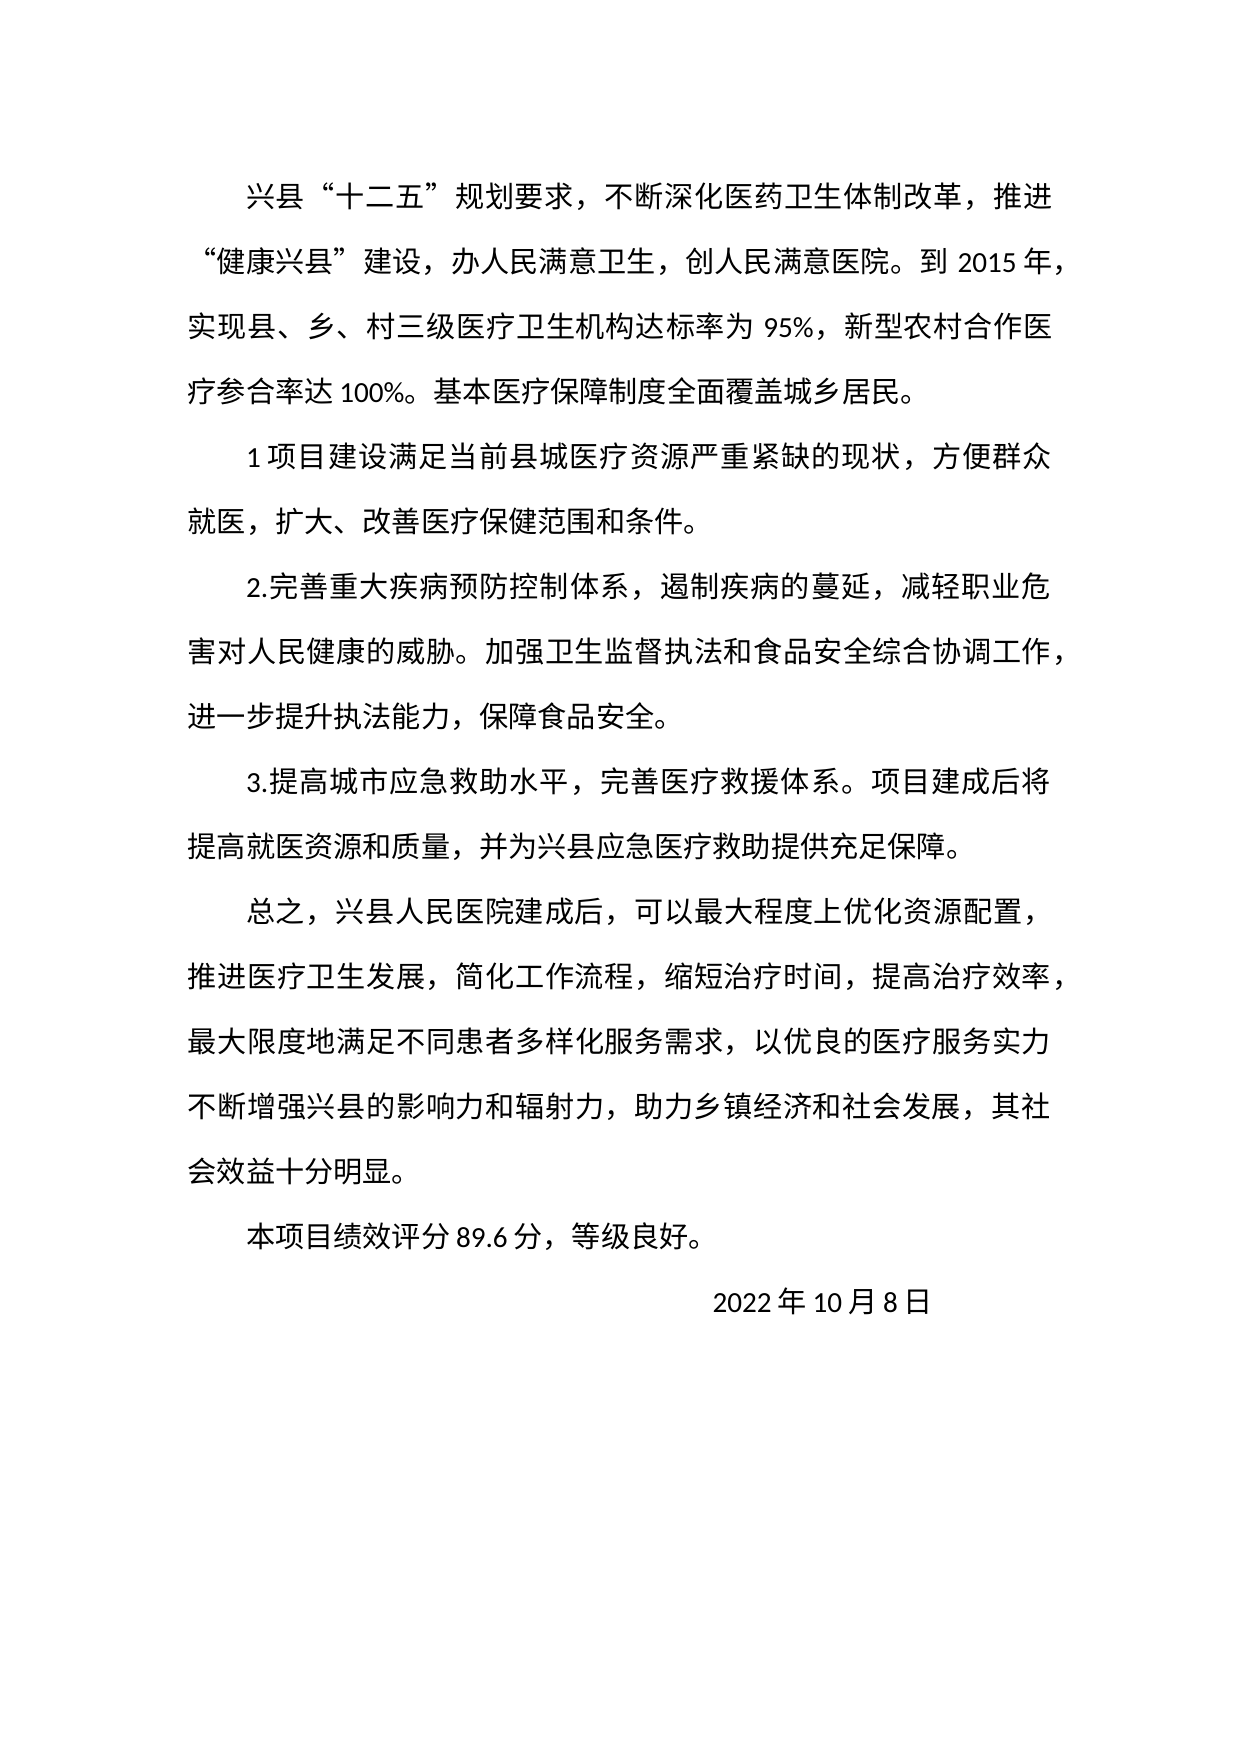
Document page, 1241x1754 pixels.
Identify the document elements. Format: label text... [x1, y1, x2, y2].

text 3.提高城市应急救助水平，完善医疗救援体系。项目建成后将提高就医资源和质量，并为兴县应急医疗救助提供充足保障。 [187, 747, 1053, 877]
text 2022年10月8日 [187, 1267, 1053, 1332]
text 兴县“十二五”规划要求，不断深化医药卫生体制改革，推进“健康兴县”建设，办人民满意卫生，创人民满意医院。到 2015 年，实现县、乡、村三级医疗卫生机构达标率为 95%，新型农村合作医疗参合率达100%。基本医疗保障制度全面覆盖城乡居民。 [187, 162, 1053, 422]
text 本项目绩效评分89.6分，等级良好。 [187, 1202, 1053, 1267]
text 2.完善重大疾病预防控制体系，遏制疾病的蔓延，减轻职业危害对人民健康的威胁。加强卫生监督执法和食品安全综合协调工作，进一步提升执法能力，保障食品安全。 [187, 552, 1053, 747]
text 总之，兴县人民医院建成后，可以最大程度上优化资源配置，推进医疗卫生发展，简化工作流程，缩短治疗时间，提高治疗效率，最大限度地满足不同患者多样化服务需求，以优良的医疗服务实力不断增强兴县的影响力和辐射力，助力乡镇经济和社会发展，其社会效益十分明显。 [187, 877, 1053, 1202]
text 1项目建设满足当前县城医疗资源严重紧缺的现状，方便群众就医，扩大、改善医疗保健范围和条件。 [187, 422, 1053, 552]
